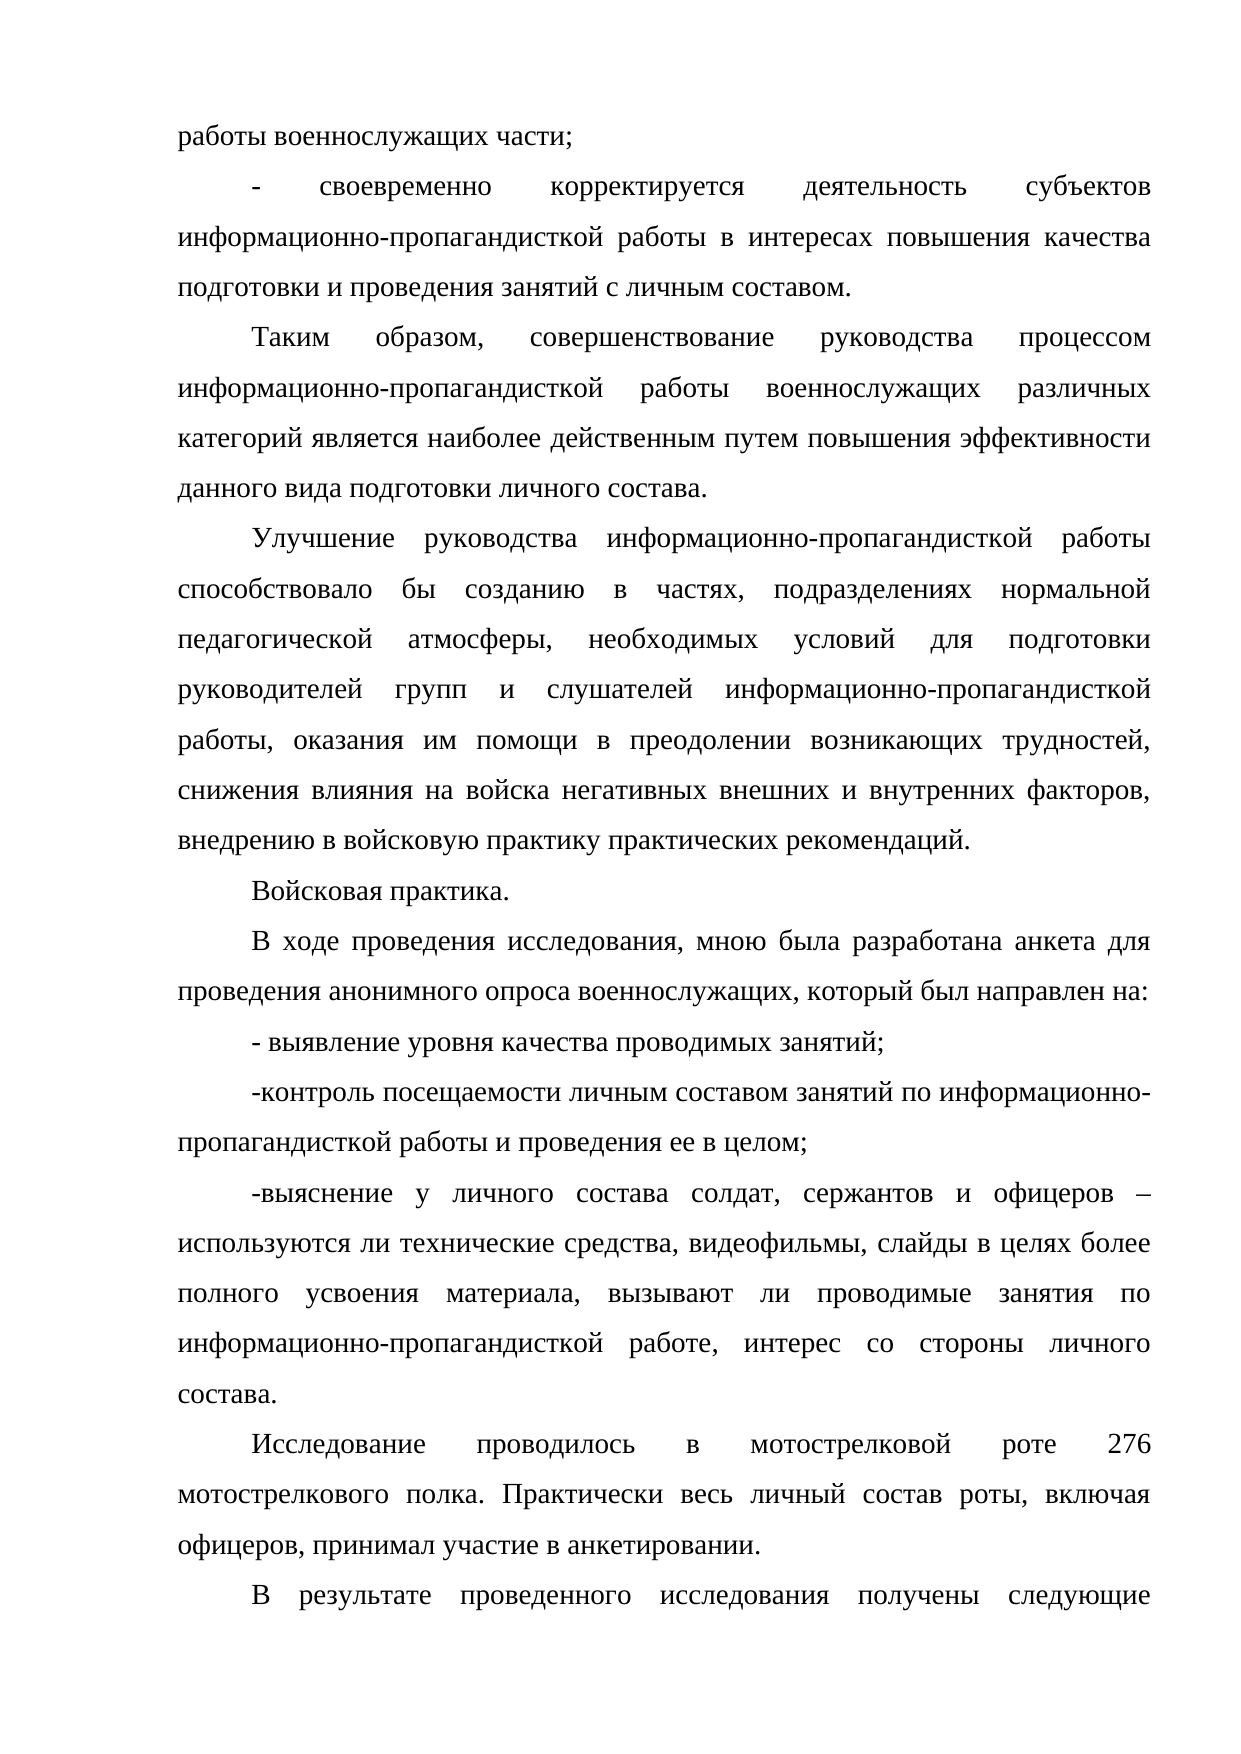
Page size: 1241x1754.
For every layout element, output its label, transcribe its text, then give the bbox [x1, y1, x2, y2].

text Таким образом, совершенствование руководства процессом информационно-пропагандисткой работы военнослужащих различных категорий является наиболее действенным путем повышения эффективности данного вида подготовки личного состава. [177, 319, 1152, 504]
text -выяснение у личного состава солдат, сержантов и офицеров – используются ли технические средства, видеофильмы, слайды в целях более полного усвоения материала, вызывают ли проводимые занятия по информационно-пропагандисткой работе, интерес со стороны личного состава. [177, 1175, 1152, 1409]
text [177, 118, 1152, 152]
text - выявление уровня качества проводимых занятий; [177, 1024, 1152, 1057]
text В ходе проведения исследования, мною была разработана анкета для проведения анонимного опроса военнослужащих, который был направлен на: [177, 923, 1152, 1007]
text -контроль посещаемости личным составом занятий по информационно-пропагандисткой работы и проведения ее в целом; [177, 1074, 1152, 1158]
text - своевременно корректируется деятельность субъектов информационно-пропагандисткой работы в интересах повышения качества подготовки и проведения занятий с личным составом. [177, 168, 1152, 303]
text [177, 1577, 1152, 1611]
text Улучшение руководства информационно-пропагандисткой работы способствовало бы созданию в частях, подразделениях нормальной педагогической атмосферы, необходимых условий для подготовки руководителей групп и слушателей информационно-пропагандисткой работы, оказания им помощи в преодолении возникающих трудностей, снижения влияния на войска негативных внешних и внутренних факторов, внедрению в войсковую практику практических рекомендаций. [177, 521, 1152, 856]
text Войсковая практика. [177, 873, 1152, 906]
text Исследование проводилось в мотострелковой роте 276 мотострелкового полка. Практически весь личный состав роты, включая офицеров, принимал участие в анкетировании. [177, 1426, 1152, 1560]
